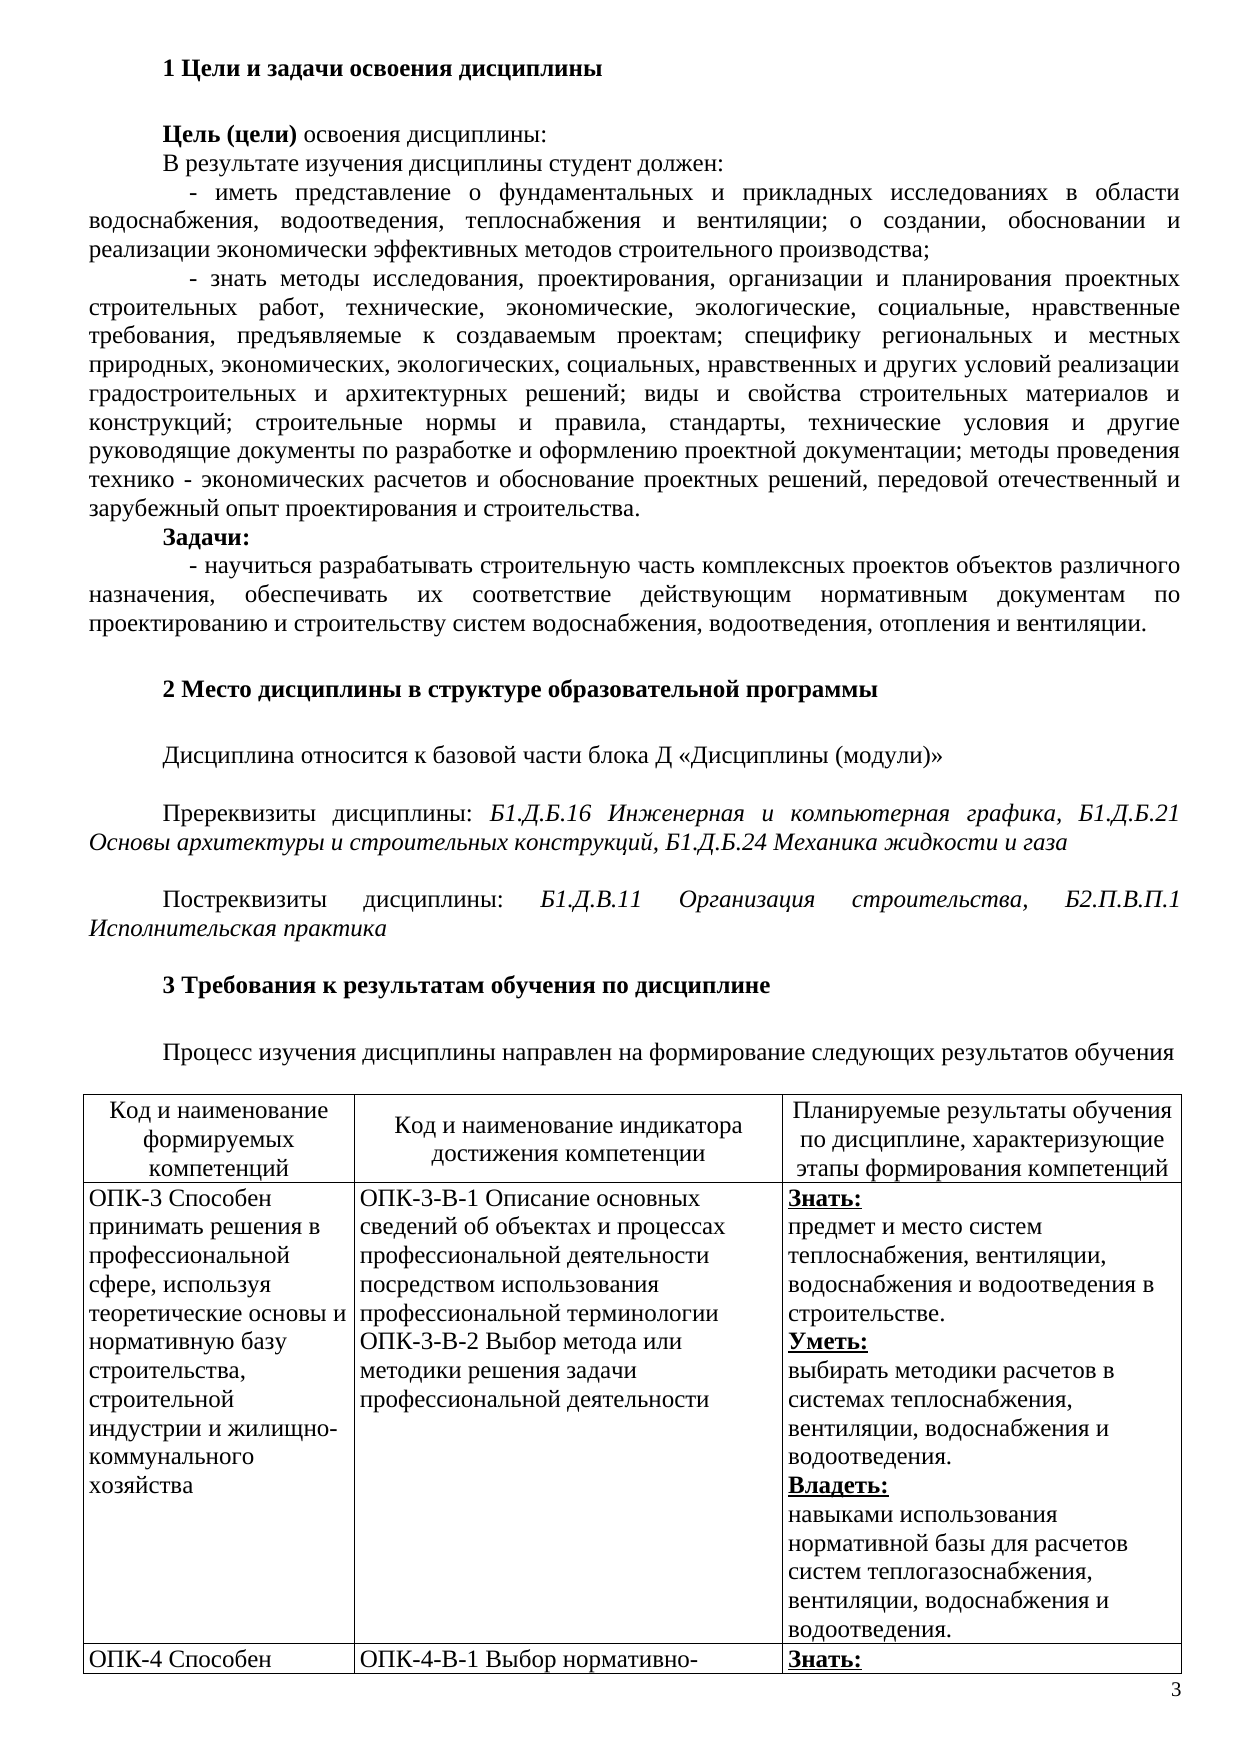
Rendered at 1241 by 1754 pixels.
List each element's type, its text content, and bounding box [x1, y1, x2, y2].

text - научиться разрабатывать строительную часть комплексных проектов объектов различного назначения, обеспечивать их соответствие действующим нормативным документам по проектированию и строительству систем водоснабжения, водоотведения, отопления и вентиляции. [88, 551, 1181, 637]
text Задачи: [88, 522, 1181, 551]
text - иметь представление о фундаментальных и прикладных исследованиях в области водоснабжения, водоотведения, теплоснабжения и вентиляции; о создании, обосновании и реализации экономически эффективных методов строительного производства; [88, 177, 1181, 263]
text Дисциплина относится к базовой части блока Д «Дисциплины (модули)» [88, 741, 1181, 769]
text Пререквизиты дисциплины: Б1.Д.Б.16 Инженерная и компьютерная графика, Б1.Д.Б.21 Основы архитектуры и строительных конструкций, Б1.Д.Б.24 Механика жидкости и газа [88, 798, 1181, 856]
text Цель (цели) освоения дисциплины: [88, 119, 1181, 148]
table_cell ОПК-3 Способен принимать решения в профессиональной сфере, используя теоретические основы и нормативную базу строительства, строительной индустрии и жилищно-коммунального хозяйства [84, 1183, 354, 1643]
table_header Код и наименование формируемых компетенций [84, 1095, 354, 1182]
text 3 Требования к результатам обучения по дисциплине [88, 971, 1181, 999]
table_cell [783, 1644, 1181, 1672]
text Процесс изучения дисциплины направлен на формирование следующих результатов обучения [88, 1037, 1181, 1066]
table_cell Знать: предмет и место систем теплоснабжения, вентиляции, водоснабжения и водоотведения в строительстве. Уметь: выбирать методики расчетов в системах теплоснабжения, вентиляции, водоснабжения и водоотведения. Владеть: навыками использования нормативной базы для расчетов систем теплогазоснабжения, вентиляции, водоснабжения и водоотведения. [783, 1183, 1181, 1643]
text В результате изучения дисциплины студент должен: [88, 148, 1181, 177]
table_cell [355, 1644, 782, 1672]
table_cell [84, 1644, 354, 1672]
table_cell ОПК-3-В-1 Описание основных сведений об объектах и процессах профессиональной деятельности посредством использования профессиональной терминологии ОПК-3-В-2 Выбор метода или методики решения задачи профессиональной деятельности [355, 1183, 782, 1643]
text 1 Цели и задачи освоения дисциплины [88, 53, 1181, 82]
table_header Планируемые результаты обучения по дисциплине, характеризующие этапы формирования компетенций [783, 1095, 1181, 1182]
text 2 Место дисциплины в структуре образовательной программы [88, 674, 1181, 703]
text Постреквизиты дисциплины: Б1.Д.В.11 Организация строительства, Б2.П.В.П.1 Исполнительская практика [88, 884, 1181, 942]
table_header Код и наименование индикатора достижения компетенции [355, 1095, 782, 1182]
text - знать методы исследования, проектирования, организации и планирования проектных строительных работ, технические, экономические, экологические, социальные, нравственные требования, предъявляемые к создаваемым проектам; специфику региональных и местных природных, экономических, экологических, социальных, нравственных и других условий реализации градостроительных и архитектурных решений; виды и свойства строительных материалов и конструкций; строительные нормы и правила, стандарты, технические условия и другие руководящие документы по разработке и оформлению проектной документации; методы проведения технико - экономических расчетов и обоснование проектных решений, передовой отечественный и зарубежный опыт проектирования и строительства. [88, 263, 1181, 522]
